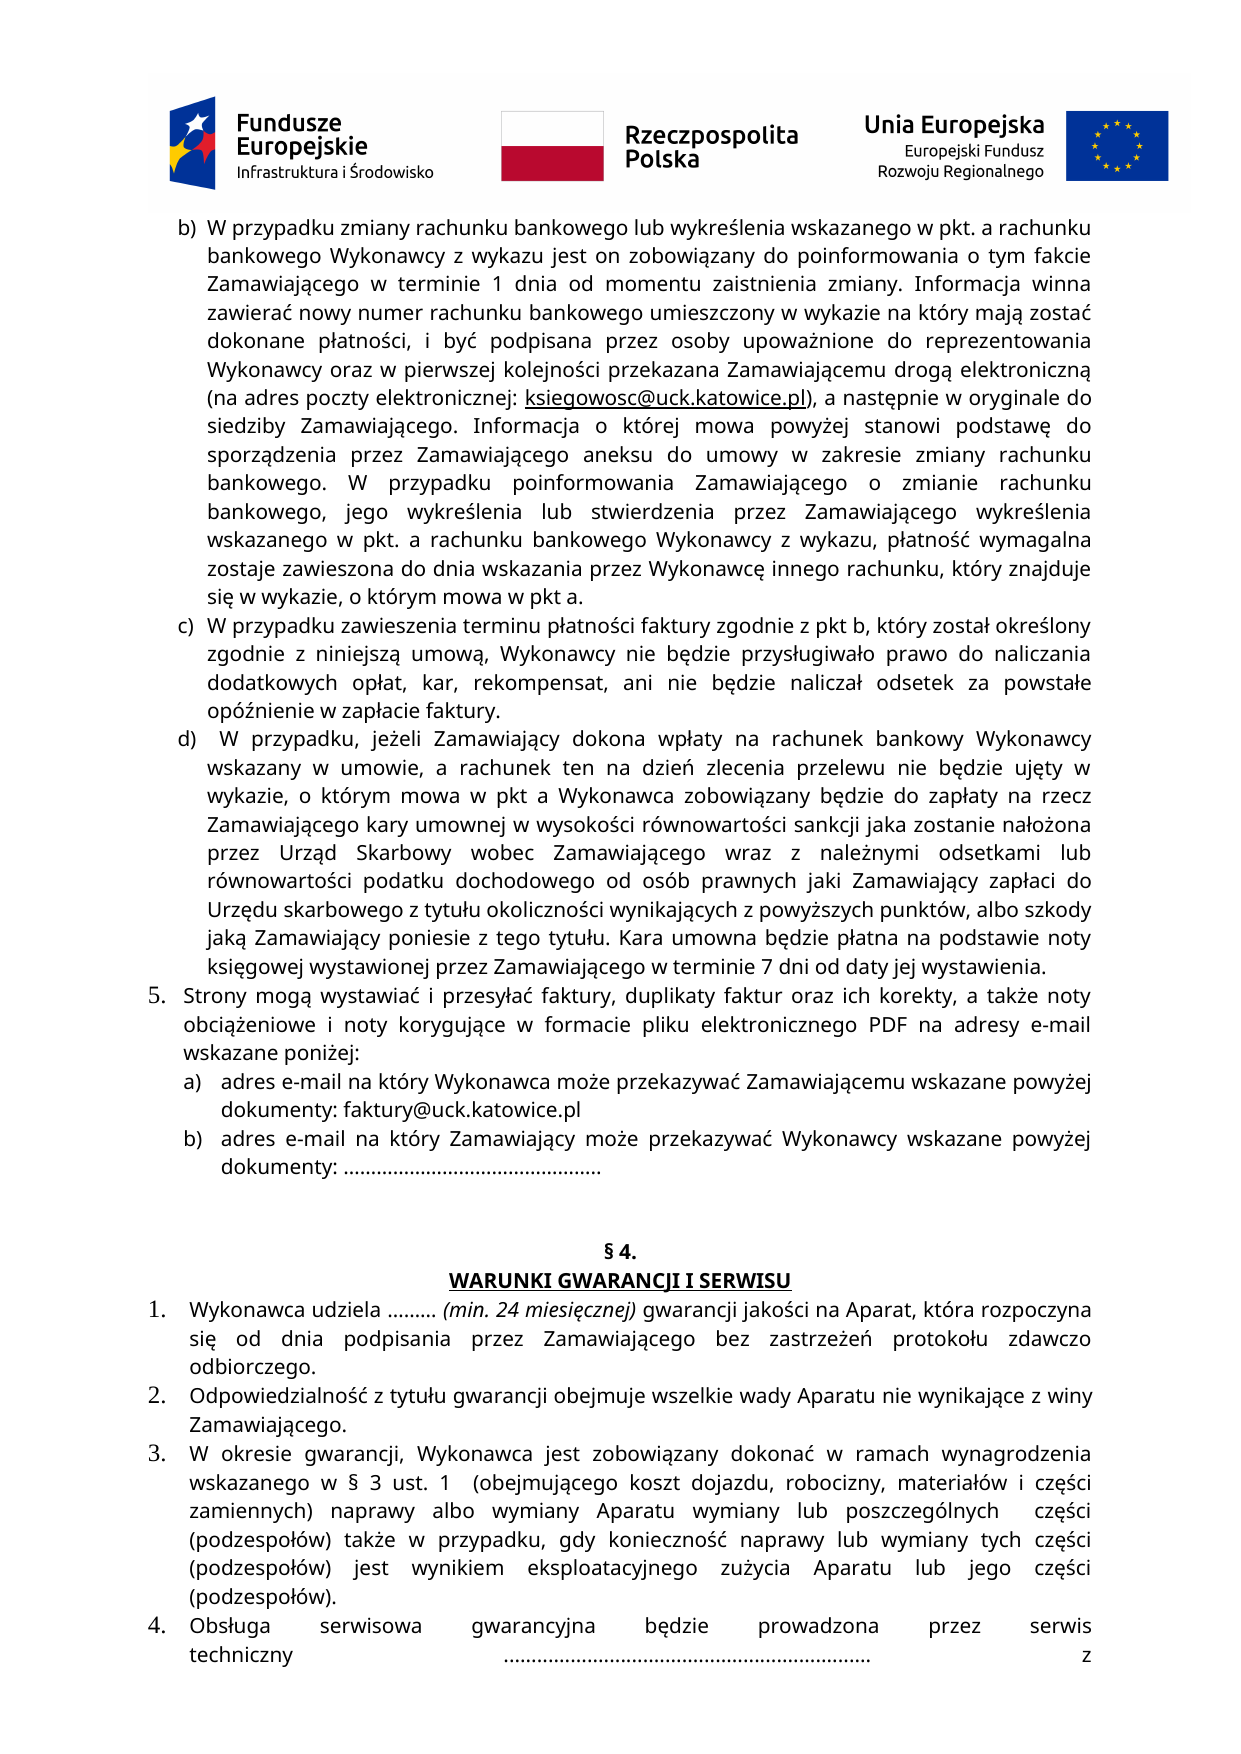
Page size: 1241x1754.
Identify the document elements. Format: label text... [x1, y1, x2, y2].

list W przypadku, jeżeli Zamawiający dokona wpłaty na rachunek bankowy Wykonawcy wskazany w umowie, a rachunek ten na dzień zlecenia przelewu nie będzie ujęty w wykazie, o którym mowa w pkt a Wykonawca zobowiązany będzie do zapłaty na rzecz Zamawiającego kary umownej w wysokości równowartości sankcji jaka zostanie nałożona przez Urząd Skarbowy wobec Zamawiającego wraz z należnymi odsetkami lub równowartości podatku dochodowego od osób prawnych jaki Zamawiający zapłaci do Urzędu skarbowego z tytułu okoliczności wynikających z powyższych punktów, albo szkody jaką Zamawiający poniesie z tego tytułu. Kara umowna będzie płatna na podstawie noty księgowej wystawionej przez Zamawiającego w terminie 7 dni od daty jej wystawienia. [177, 724, 1092, 980]
picture [147, 73, 1191, 213]
text WARUNKI GWARANCJI I SERWISU [148, 1266, 1092, 1294]
list W okresie gwarancji, Wykonawca jest zobowiązany dokonać w ramach wynagrodzenia wskazanego w § 3 ust. 1 (obejmującego koszt dojazdu, robocizny, materiałów i części zamiennych) naprawy albo wymiany Aparatu wymiany lub poszczególnych części (podzespołów) także w przypadku, gdy konieczność naprawy lub wymiany tych części (podzespołów) jest wynikiem eksploatacyjnego zużycia Aparatu lub jego części (podzespołów). [148, 1438, 1092, 1610]
list Odpowiedzialność z tytułu gwarancji obejmuje wszelkie wady Aparatu nie wynikające z winy Zamawiającego. [148, 1381, 1092, 1438]
list adres e-mail na który Wykonawca może przekazywać Zamawiającemu wskazane powyżej dokumenty: faktury@uck.katowice.pl [183, 1067, 1092, 1124]
list Strony mogą wystawiać i przesyłać faktury, duplikaty faktur oraz ich korekty, a także noty obciążeniowe i noty korygujące w formacie pliku elektronicznego PDF na adresy e-mail wskazane poniżej: [148, 980, 1092, 1067]
list W przypadku zawieszenia terminu płatności faktury zgodnie z pkt b, który został określony zgodnie z niniejszą umową, Wykonawcy nie będzie przysługiwało prawo do naliczania dodatkowych opłat, kar, rekompensat, ani nie będzie naliczał odsetek za powstałe opóźnienie w zapłacie faktury. [177, 611, 1092, 724]
list adres e-mail na który Zamawiający może przekazywać Wykonawcy wskazane powyżej dokumenty: ……………………………………….. [183, 1124, 1092, 1181]
list W przypadku zmiany rachunku bankowego lub wykreślenia wskazanego w pkt. a rachunku bankowego Wykonawcy z wykazu jest on zobowiązany do poinformowania o tym fakcie Zamawiającego w terminie 1 dnia od momentu zaistnienia zmiany. Informacja winna zawierać nowy numer rachunku bankowego umieszczony w wykazie na który mają zostać dokonane płatności, i być podpisana przez osoby upoważnione do reprezentowania Wykonawcy oraz w pierwszej kolejności przekazana Zamawiającemu drogą elektroniczną (na adres poczty elektronicznej: ksiegowosc@uck.katowice.pl), a następnie w oryginale do siedziby Zamawiającego. Informacja o której mowa powyżej stanowi podstawę do sporządzenia przez Zamawiającego aneksu do umowy w zakresie zmiany rachunku bankowego. W przypadku poinformowania Zamawiającego o zmianie rachunku bankowego, jego wykreślenia lub stwierdzenia przez Zamawiającego wykreślenia wskazanego w pkt. a rachunku bankowego Wykonawcy z wykazu, płatność wymagalna zostaje zawieszona do dnia wskazania przez Wykonawcę innego rachunku, który znajduje się w wykazie, o którym mowa w pkt a. [177, 213, 1092, 611]
text § 4. [148, 1237, 1092, 1266]
list Wykonawca udziela ……… (min. 24 miesięcznej) gwarancji jakości na Aparat, która rozpoczyna się od dnia podpisania przez Zamawiającego bez zastrzeżeń protokołu zdawczo odbiorczego. [148, 1294, 1092, 1381]
